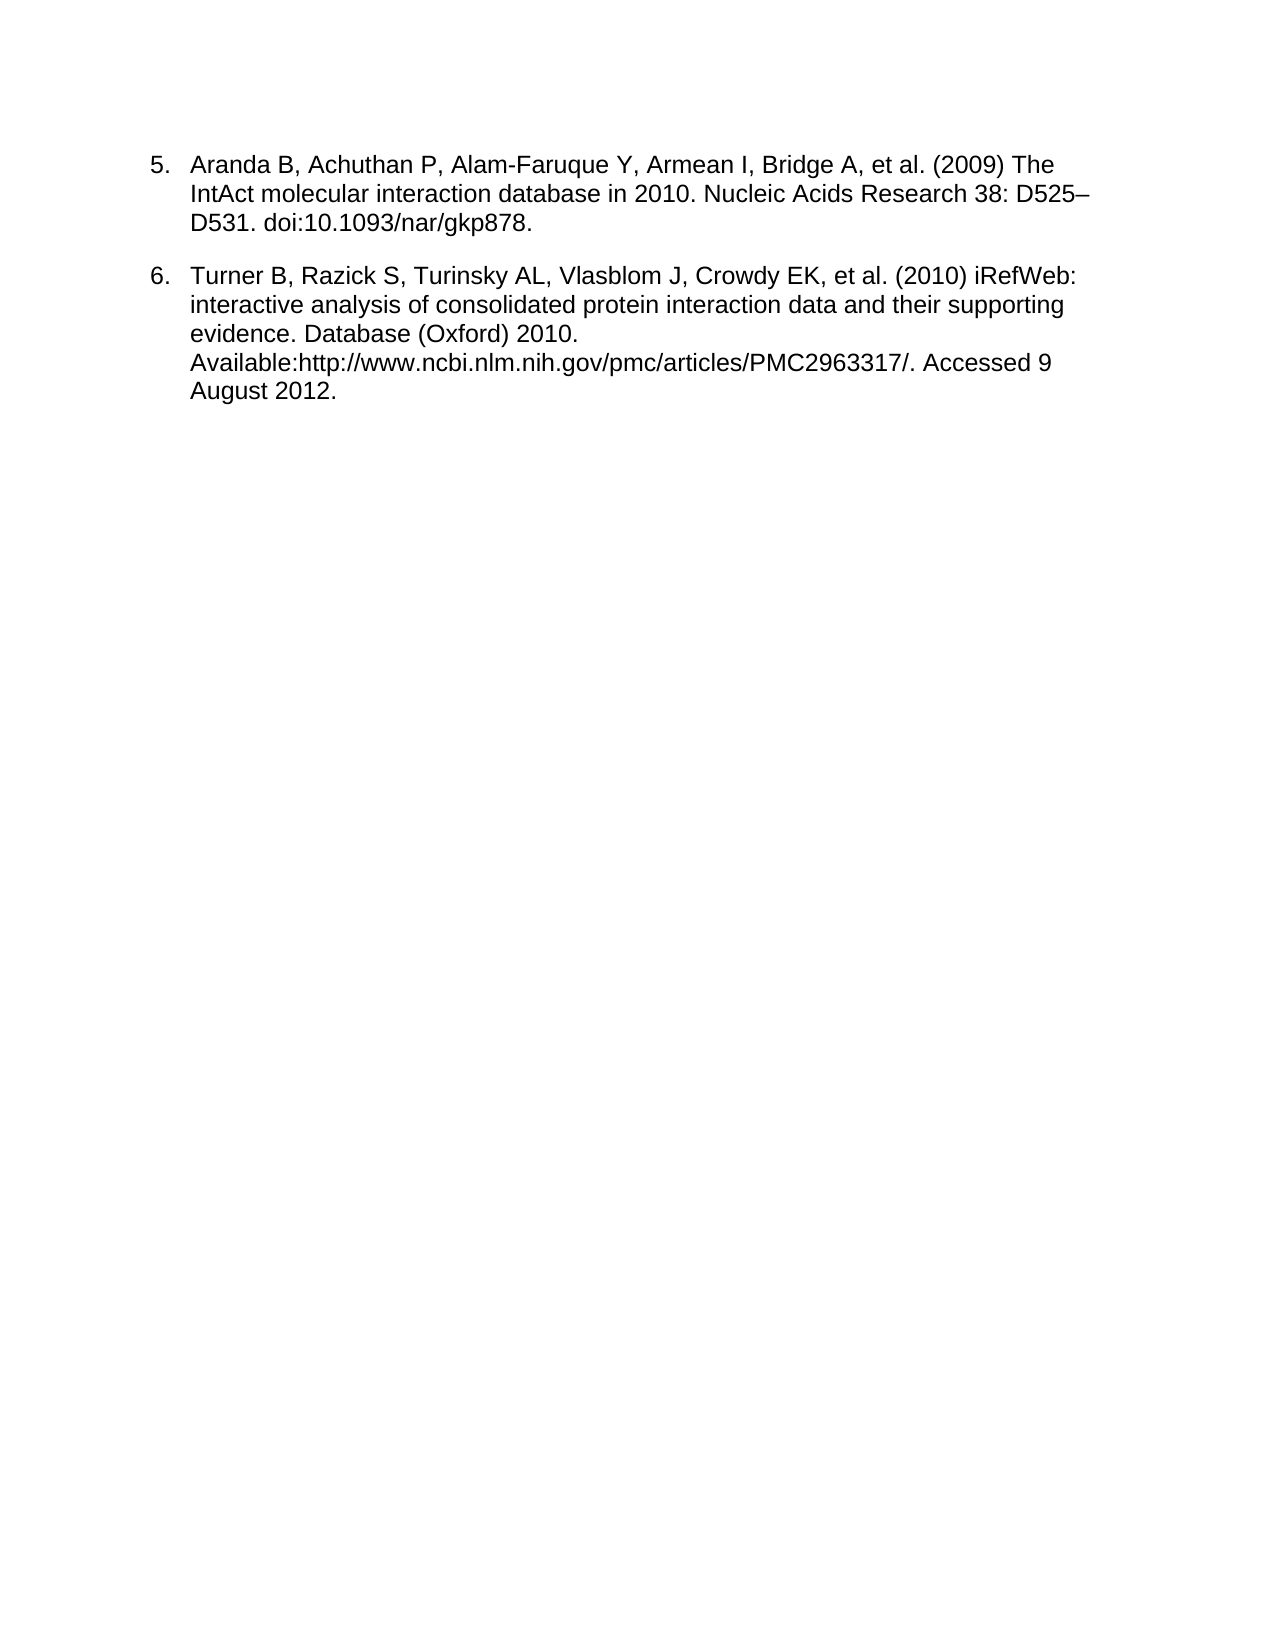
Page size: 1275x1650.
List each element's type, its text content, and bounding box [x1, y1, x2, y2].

text 6. Turner B, Razick S, Turinsky AL, Vlasblom J, Crowdy EK, et al. (2010) iRefWeb: interactive analysis of consolidated protein interaction data and their supporting evidence. Database (Oxford) 2010. Available:http://www.ncbi.nlm.nih.gov/pmc/articles/PMC2963317/. Accessed 9 August 2012. [150, 261, 1125, 405]
text 5. Aranda B, Achuthan P, Alam-Faruque Y, Armean I, Bridge A, et al. (2009) The IntAct molecular interaction database in 2010. Nucleic Acids Research 38: D525–D531. doi:10.1093/nar/gkp878. [150, 150, 1125, 236]
